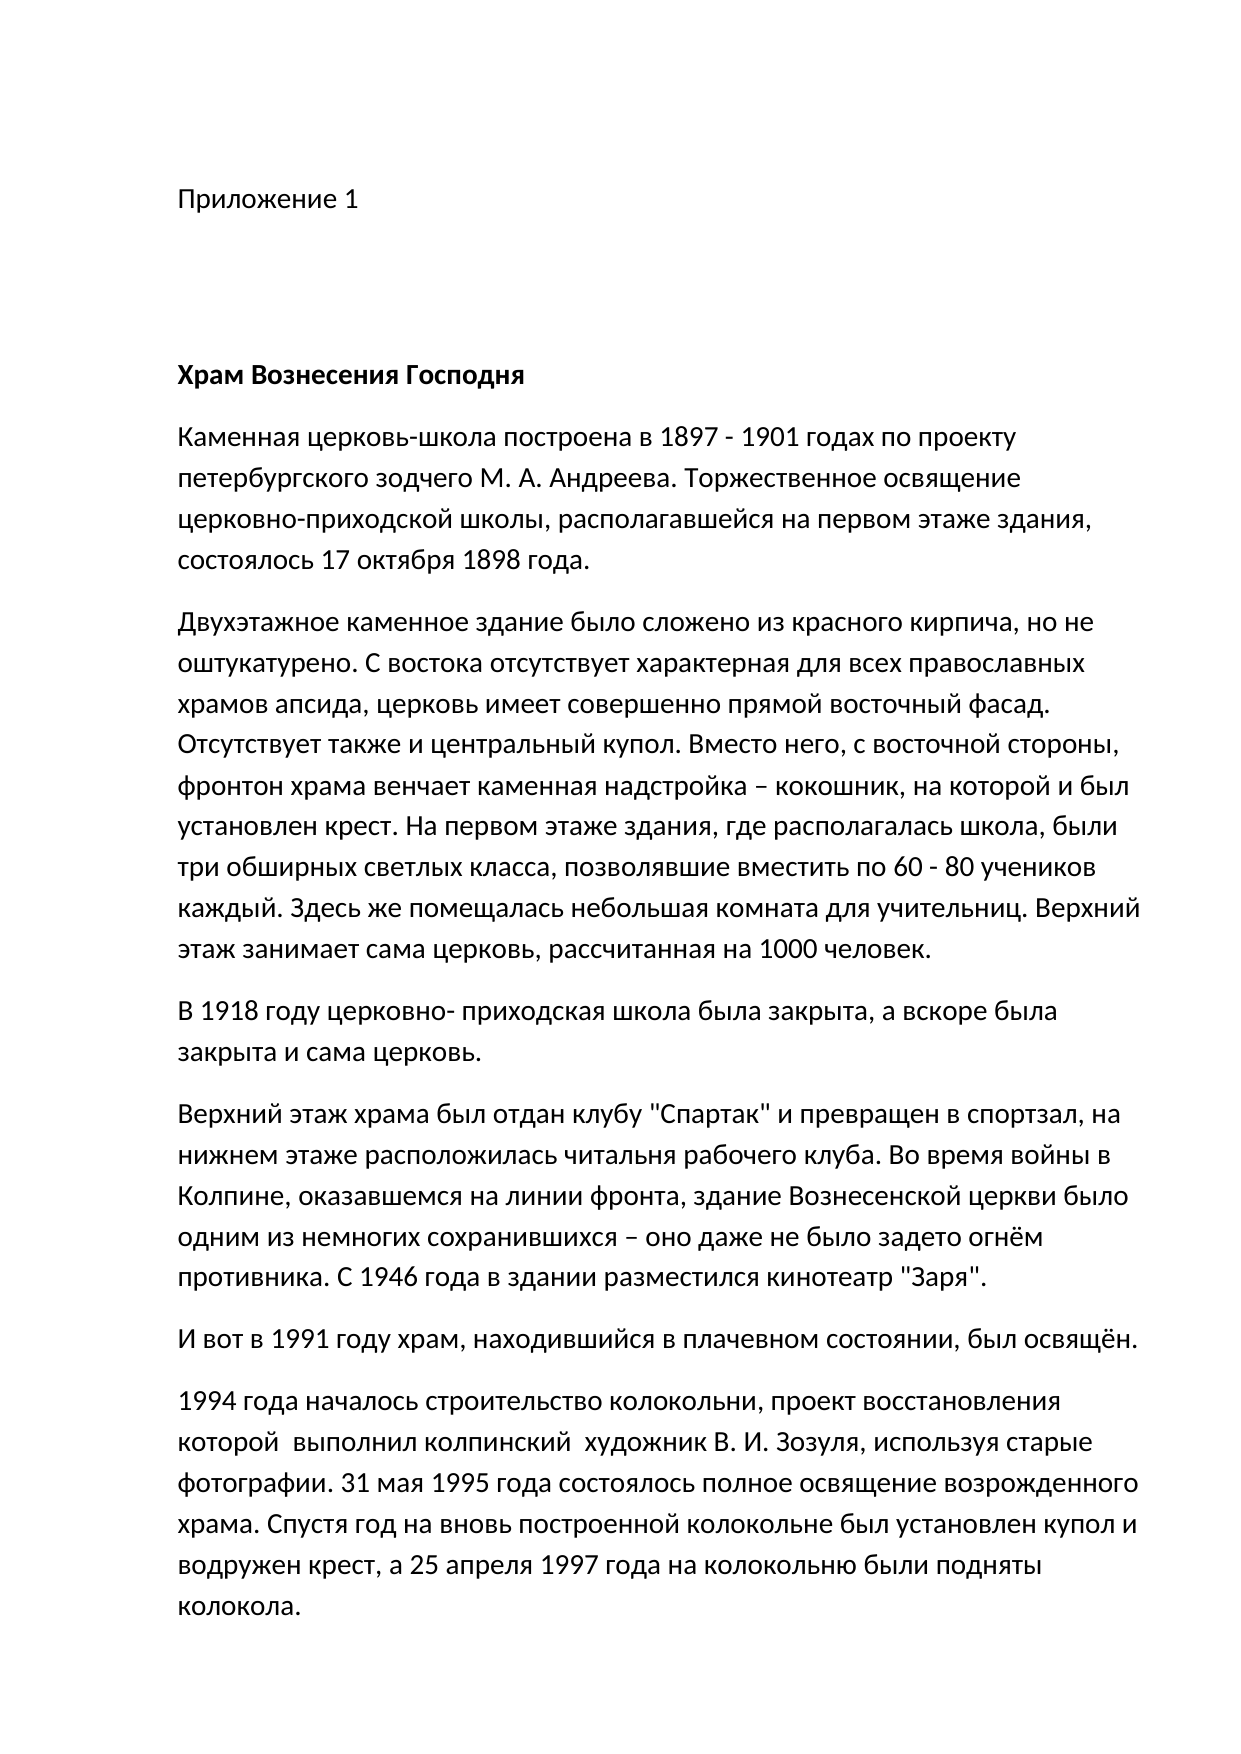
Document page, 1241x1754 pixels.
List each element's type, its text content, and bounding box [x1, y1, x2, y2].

text Приложение 1 [177, 180, 1152, 216]
text В 1918 году церковно- приходская школа была закрыта, а вскоре была закрыта и сама церковь. [177, 992, 1152, 1069]
text Двухэтажное каменное здание было сложено из красного кирпича, но не оштукатурено. С востока отсутствует характерная для всех православных храмов апсида, церковь имеет совершенно прямой восточный фасад. Отсутствует также и центральный купол. Вместо него, с восточной стороны, фронтон храма венчает каменная надстройка – кокошник, на которой и был установлен крест. На первом этаже здания, где располагалась школа, были три обширных светлых класса, позволявшие вместить по 60 - 80 учеников каждый. Здесь же помещалась небольшая комната для учительниц. Верхний этаж занимает сама церковь, рассчитанная на 1000 человек. [177, 603, 1152, 966]
text Верхний этаж храма был отдан клубу "Спартак" и превращен в спортзал, на нижнем этаже расположилась читальня рабочего клуба. Во время войны в Колпине, оказавшемся на линии фронта, здание Вознесенской церкви было одним из немногих сохранившихся – оно даже не было задето огнём противника. С 1946 года в здании разместился кинотеатр "Заря". [177, 1095, 1152, 1294]
text Храм Вознесения Господня [177, 356, 1152, 392]
text 1994 года началось строительство колокольни, проект восстановления которой выполнил колпинский художник В. И. Зозуля, используя старые фотографии. 31 мая 1995 года состоялось полное освящение возрожденного храма. Спустя год на вновь построенной колокольне был установлен купол и водружен крест, а 25 апреля 1997 года на колокольню были подняты колокола. [177, 1382, 1152, 1622]
text И вот в 1991 году храм, находившийся в плачевном состоянии, был освящён. [177, 1320, 1152, 1356]
text Каменная церковь-школа построена в 1897 - 1901 годах по проекту петербургского зодчего М. А. Андреева. Торжественное освящение церковно-приходской школы, располагавшейся на первом этаже здания, состоялось 17 октября 1898 года. [177, 418, 1152, 577]
